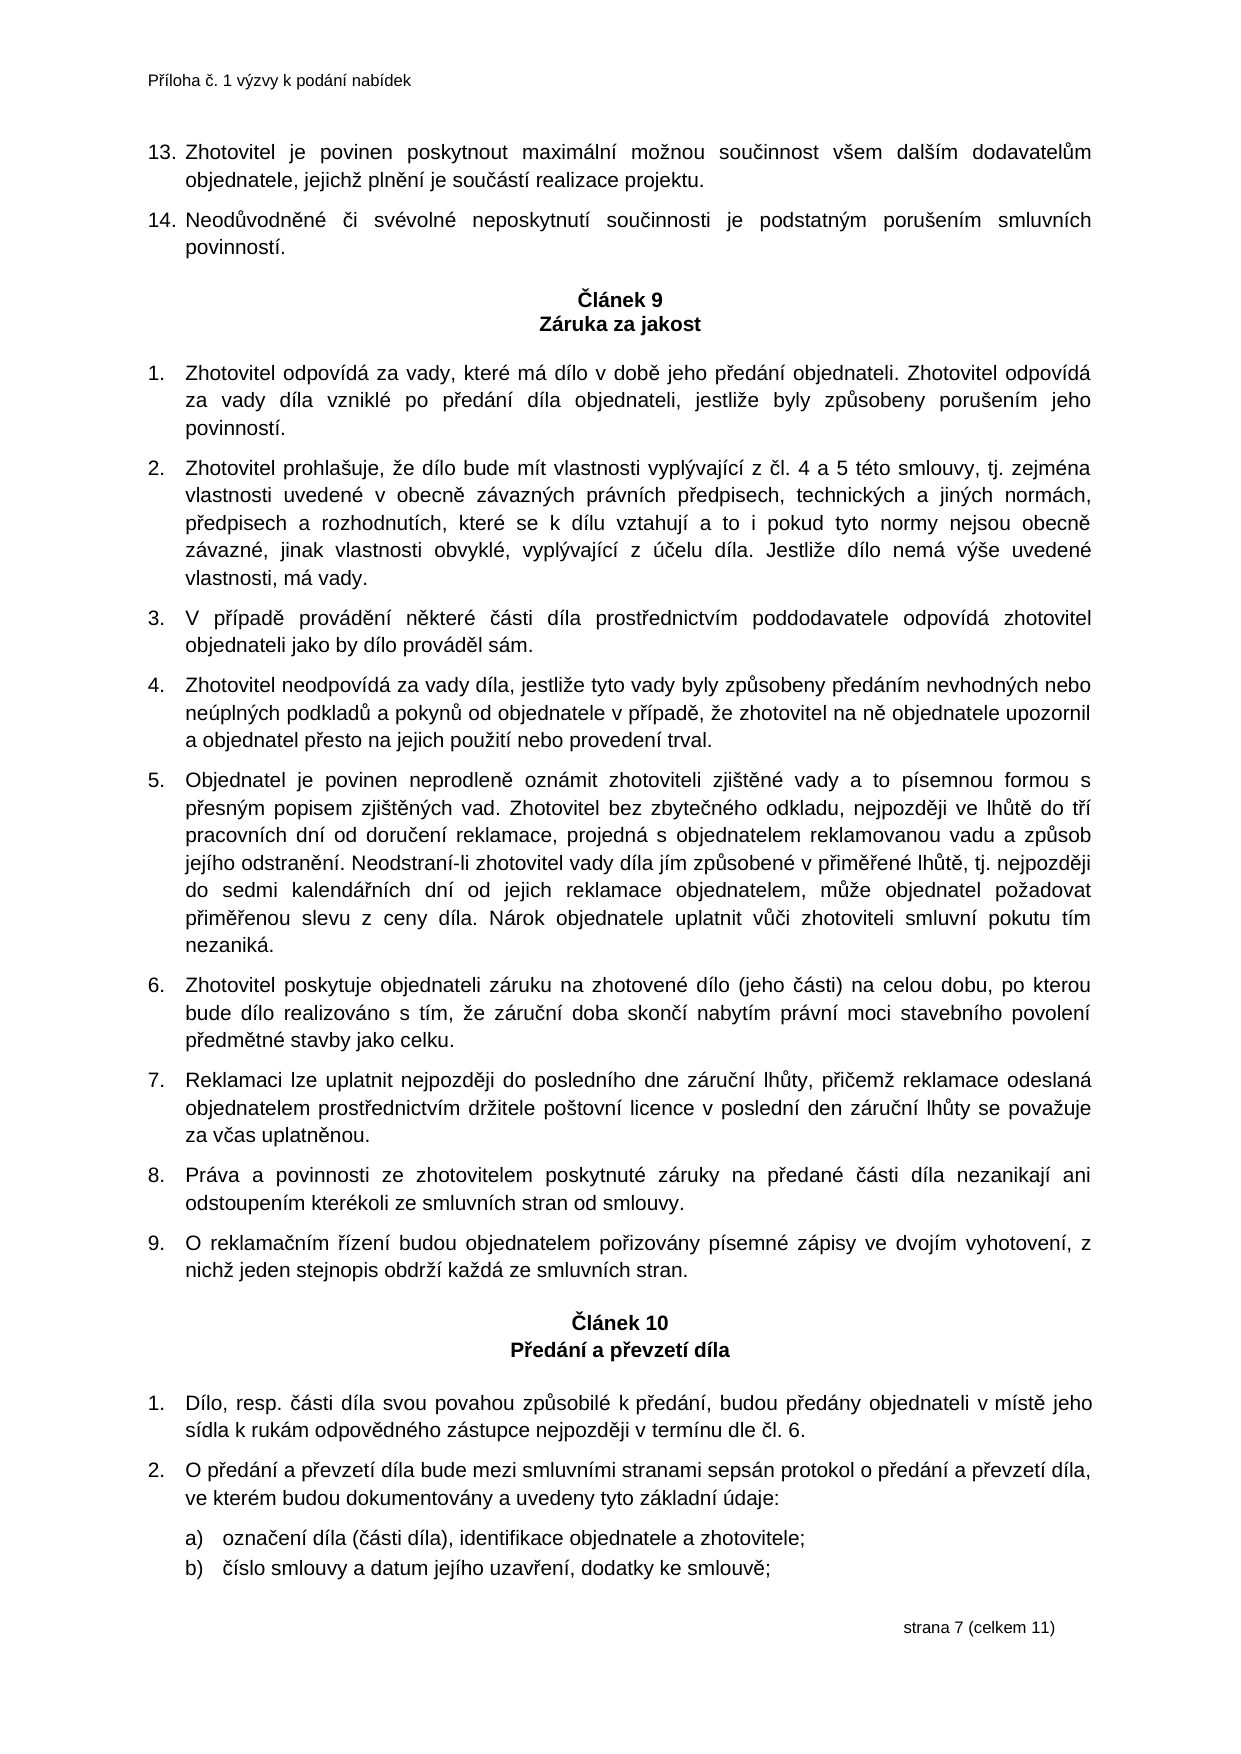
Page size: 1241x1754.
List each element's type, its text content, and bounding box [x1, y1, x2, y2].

text Článek 9 [148, 287, 1092, 311]
list Zhotovitel odpovídá za vady, které má dílo v době jeho předání objednateli. Zhotovitel odpovídá za vady díla vzniklé po předání díla objednateli, jestliže byly způsobeny porušením jeho povinností. [148, 360, 1092, 439]
list O reklamačním řízení budou objednatelem pořizovány písemné zápisy ve dvojím vyhotovení, z nichž jeden stejnopis obdrží každá ze smluvních stran. [148, 1230, 1092, 1282]
list Zhotovitel poskytuje objednateli záruku na zhotovené dílo (jeho části) na celou dobu, po kterou bude dílo realizováno s tím, že záruční doba skončí nabytím právní moci stavebního povolení předmětné stavby jako celku. [148, 973, 1092, 1052]
list Objednatel je povinen neprodleně oznámit zhotoviteli zjištěné vady a to písemnou formou s přesným popisem zjištěných vad. Zhotovitel bez zbytečného odkladu, nejpozději ve lhůtě do tří pracovních dní od doručení reklamace, projedná s objednatelem reklamovanou vadu a způsob jejího odstranění. Neodstraní-li zhotovitel vady díla jím způsobené v přiměřené lhůtě, tj. nejpozději do sedmi kalendářních dní od jejich reklamace objednatelem, může objednatel požadovat přiměřenou slevu z ceny díla. Nárok objednatele uplatnit vůči zhotoviteli smluvní pokutu tím nezaniká. [148, 768, 1092, 957]
list označení díla (části díla), identifikace objednatele a zhotovitele; [185, 1525, 1092, 1549]
list O předání a převzetí díla bude mezi smluvními stranami sepsán protokol o předání a převzetí díla, ve kterém budou dokumentovány a uvedeny tyto základní údaje: [148, 1458, 1092, 1509]
list Práva a povinnosti ze zhotovitelem poskytnuté záruky na předané části díla nezanikají ani odstoupením kterékoli ze smluvních stran od smlouvy. [148, 1163, 1092, 1214]
list Reklamaci lze uplatnit nejpozději do posledního dne záruční lhůty, přičemž reklamace odeslaná objednatelem prostřednictvím držitele poštovní licence v poslední den záruční lhůty se považuje za včas uplatněnou. [148, 1068, 1092, 1147]
list Zhotovitel neodpovídá za vady díla, jestliže tyto vady byly způsobeny předáním nevhodných nebo neúplných podkladů a pokynů od objednatele v případě, že zhotovitel na ně objednatele upozornil a objednatel přesto na jejich použití nebo provedení trval. [148, 673, 1092, 752]
text Předání a převzetí díla [148, 1338, 1092, 1362]
list Dílo, resp. části díla svou povahou způsobilé k předání, budou předány objednateli v místě jeho sídla k rukám odpovědného zástupce nejpozději v termínu dle čl. 6. [148, 1390, 1092, 1442]
list číslo smlouvy a datum jejího uzavření, dodatky ke smlouvě; [185, 1556, 1092, 1579]
list V případě provádění některé části díla prostřednictvím poddodavatele odpovídá zhotovitel objednateli jako by dílo prováděl sám. [148, 605, 1092, 657]
list Zhotovitel prohlašuje, že dílo bude mít vlastnosti vyplývající z čl. 4 a 5 této smlouvy, tj. zejména vlastnosti uvedené v obecně závazných právních předpisech, technických a jiných normách, předpisech a rozhodnutích, které se k dílu vztahují a to i pokud tyto normy nejsou obecně závazné, jinak vlastnosti obvyklé, vyplývající z účelu díla. Jestliže dílo nemá výše uvedené vlastnosti, má vady. [148, 455, 1092, 589]
list Neodůvodněné či svévolné neposkytnutí součinnosti je podstatným porušením smluvních povinností. [148, 207, 1092, 259]
text Článek 10 [148, 1310, 1092, 1334]
text Záruka za jakost [148, 311, 1092, 335]
list Zhotovitel je povinen poskytnout maximální možnou součinnost všem dalším dodavatelům objednatele, jejichž plnění je součástí realizace projektu. [148, 140, 1092, 191]
